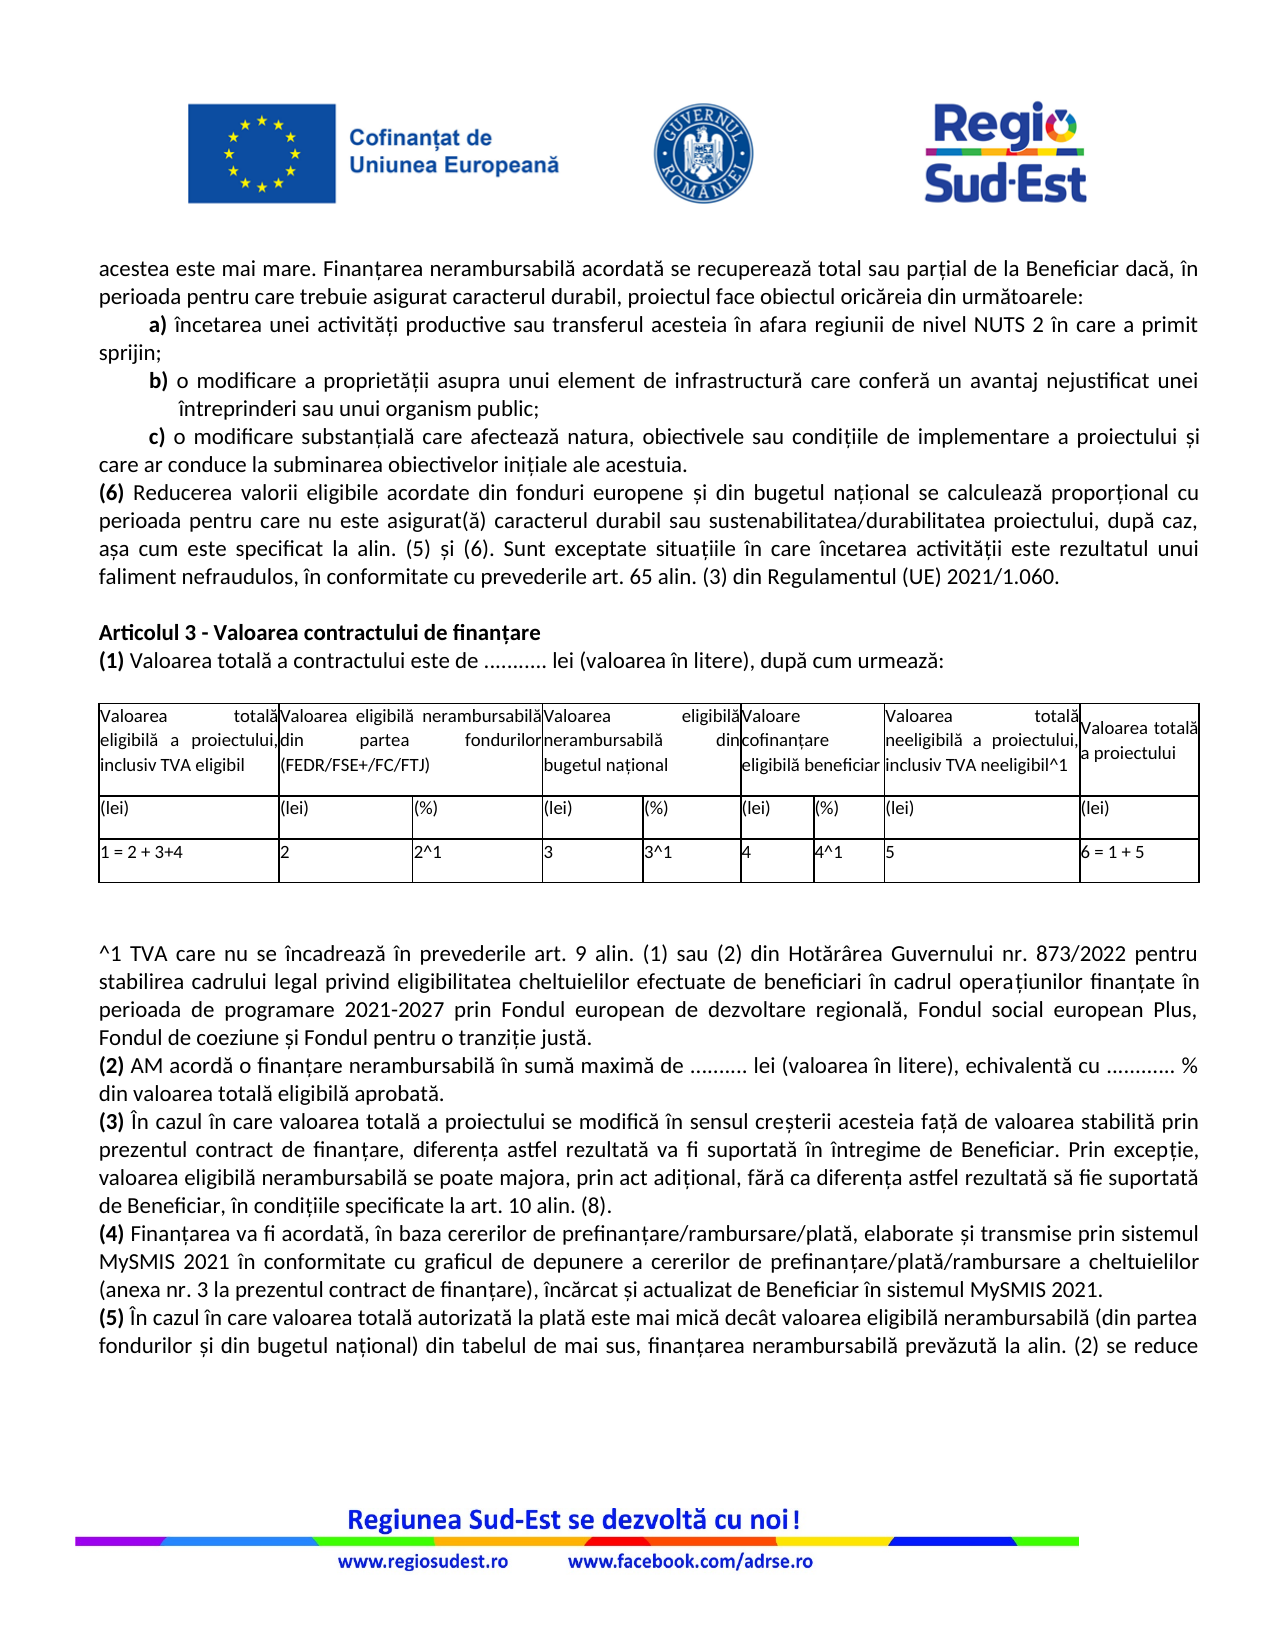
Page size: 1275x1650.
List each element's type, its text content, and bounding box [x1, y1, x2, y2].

text (3) În cazul în care valoarea totală a proiectului se modifică în sensul creşterii acesteia faţă de valoarea stabilită prin prezentul contract de finanţare, diferenţa astfel rezultată va fi suportată în întregime de Beneficiar. Prin excepţie, valoarea eligibilă nerambursabilă se poate majora, prin act adiţional, fără ca diferenţa astfel rezultată să fie suportată de Beneficiar, în condiţiile specificate la art. 10 alin. (8). [98, 1107, 1200, 1219]
table_cell (%) [815, 797, 884, 838]
table_cell 1 = 2 + 3+4 [100, 840, 278, 881]
table_header Valoarea eligibilă nerambursabilă din partea fondurilor (FEDR/FSE+/FC/FTJ) [280, 704, 542, 795]
table_header Valoarea totală neeligibilă a proiectului, inclusiv TVA neeligibil^1 [885, 704, 1079, 795]
table_header Valoarea totală eligibilă a proiectului, inclusiv TVA eligibil [100, 704, 278, 795]
text Articolul 3 - Valoarea contractului de finanţare [98, 618, 1200, 646]
table_cell (%) [413, 797, 542, 838]
table_cell (lei) [742, 797, 813, 838]
table_cell 6 = 1 + 5 [1081, 840, 1198, 881]
table_header Valoarea eligibilă nerambursabilă din bugetul naţional [543, 704, 740, 795]
table_cell (%) [644, 797, 740, 838]
picture [155, 73, 1120, 226]
table_header Valoare cofinanţare eligibilă beneficiar [742, 704, 884, 795]
table_cell 5 [885, 840, 1079, 881]
text (6) Reducerea valorii eligibile acordate din fonduri europene şi din bugetul naţional se calculează proporţional cu perioada pentru care nu este asigurat(ă) caracterul durabil sau sustenabilitatea/durabilitatea proiectului, după caz, aşa cum este specificat la alin. (5) şi (6). Sunt exceptate situaţiile în care încetarea activităţii este rezultatul unui faliment nefraudulos, în conformitate cu prevederile art. 65 alin. (3) din Regulamentul (UE) 2021/1.060. [98, 478, 1200, 590]
table_cell (lei) [280, 797, 412, 838]
table_cell (lei) [100, 797, 278, 838]
table_cell 3 [543, 840, 642, 881]
table_cell (lei) [885, 797, 1079, 838]
table_cell 2^1 [413, 840, 542, 881]
text (1) Valoarea totală a contractului este de ........... lei (valoarea în litere), după cum urmează: [98, 646, 1200, 674]
text (4) Finanţarea va fi acordată, în baza cererilor de prefinanţare/rambursare/plată, elaborate şi transmise prin sistemul MySMIS 2021 în conformitate cu graficul de depunere a cererilor de prefinanţare/plată/rambursare a cheltuielilor (anexa nr. 3 la prezentul contract de finanţare), încărcat şi actualizat de Beneficiar în sistemul MySMIS 2021. [98, 1219, 1200, 1303]
text (2) AM acordă o finanţare nerambursabilă în sumă maximă de .......... lei (valoarea în litere), echivalentă cu ............ % din valoarea totală eligibilă aprobată. [98, 1051, 1200, 1107]
text ^1 TVA care nu se încadrează în prevederile art. 9 alin. (1) sau (2) din Hotărârea Guvernului nr. 873/2022 pentru stabilirea cadrului legal privind eligibilitatea cheltuielilor efectuate de beneficiari în cadrul operaţiunilor finanţate în perioada de programare 2021-2027 prin Fondul european de dezvoltare regională, Fondul social european Plus, Fondul de coeziune şi Fondul pentru o tranziţie justă. [98, 939, 1200, 1051]
table_cell 3^1 [644, 840, 740, 881]
picture [75, 1508, 1079, 1577]
table_header Valoarea totală a proiectului [1081, 704, 1198, 795]
table_cell 4 [742, 840, 813, 881]
text a) încetarea unei activităţi productive sau transferul acesteia în afara regiunii de nivel NUTS 2 în care a primit sprijin; [98, 310, 1200, 366]
table_cell 2 [280, 840, 412, 881]
text c) o modificare substanţială care afectează natura, obiectivele sau condiţiile de implementare a proiectului şi care ar conduce la subminarea obiectivelor iniţiale ale acestuia. [98, 422, 1200, 478]
table_cell (lei) [543, 797, 642, 838]
table_cell (lei) [1081, 797, 1198, 838]
table_cell 4^1 [815, 840, 884, 881]
text b) o modificare a proprietăţii asupra unui element de infrastructură care conferă un avantaj nejustificat unei întreprinderi sau unui organism public; [149, 366, 1200, 422]
